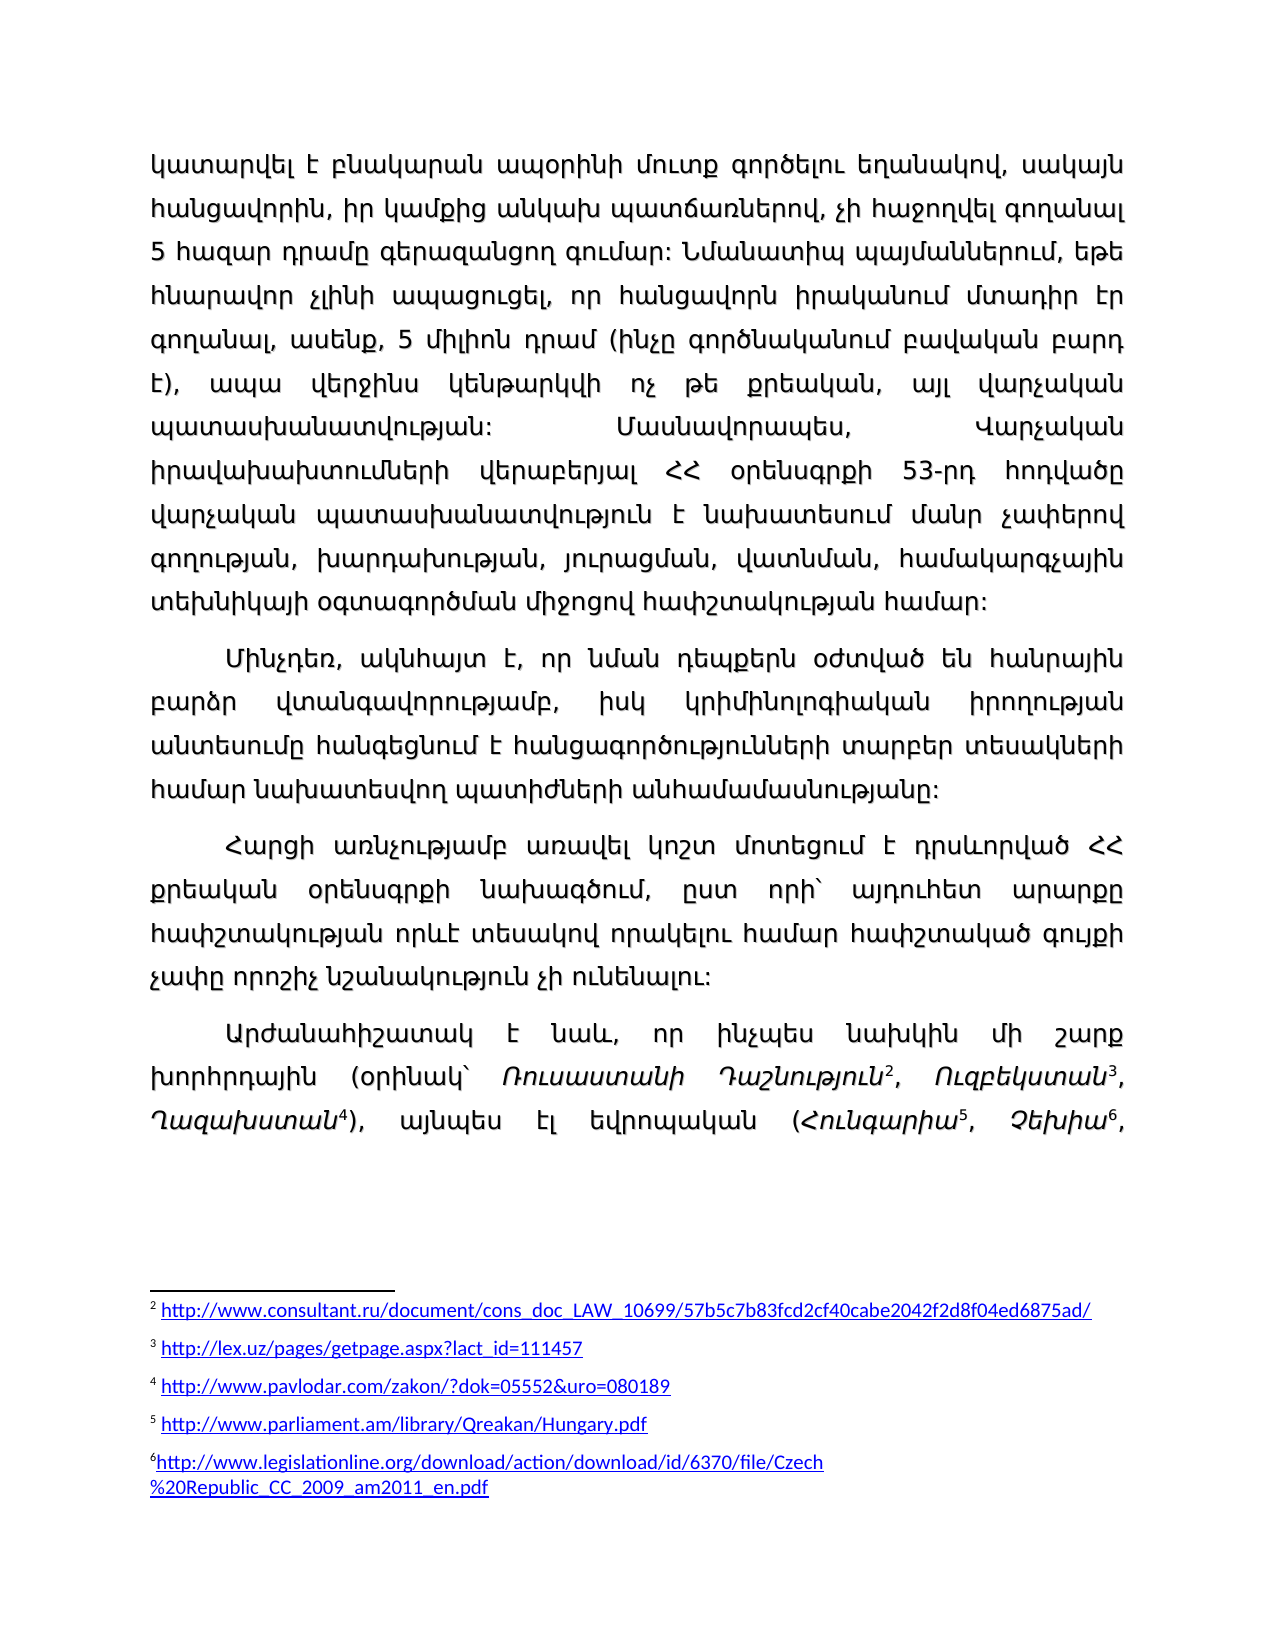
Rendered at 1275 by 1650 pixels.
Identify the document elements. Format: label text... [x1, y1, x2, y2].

text Արժանահիշատակ է նաև, որ ինչպես նախկին մի շարք խորհրդային (օրինակ՝ Ռուսաստանի Դաշնություն, Ուզբեկստան, Ղազախստան), այնպես էլ եվրոպական (Հունգարիա, Չեխիա, Ֆրանսիա, Գերմանիա, Լատվիա) երկրներում գողության հասկացության մեջ չափը՝ որպես հանցակազմի պարտադիր հատկանիշ. նախատեսված չէ: [150, 1019, 1125, 1135]
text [150, 150, 1125, 617]
text Մինչդեռ, ակնհայտ է, որ նման դեպքերն օժտված են հանրային բարձր վտանգավորությամբ, իսկ կրիմինոլոգիական իրողության անտեսումը հանգեցնում է հանցագործությունների տարբեր տեսակների համար նախատեսվող պատիժների անհամամասնությանը: [150, 644, 1125, 804]
text Հարցի առնչությամբ առավել կոշտ մոտեցում է դրսևորված ՀՀ քրեական օրենսգրքի նախագծում, ըստ որի՝ այդուհետ արարքը հափշտակության որևէ տեսակով որակելու համար հափշտակած գույքի չափը որոշիչ նշանակություն չի ունենալու: [150, 831, 1125, 992]
